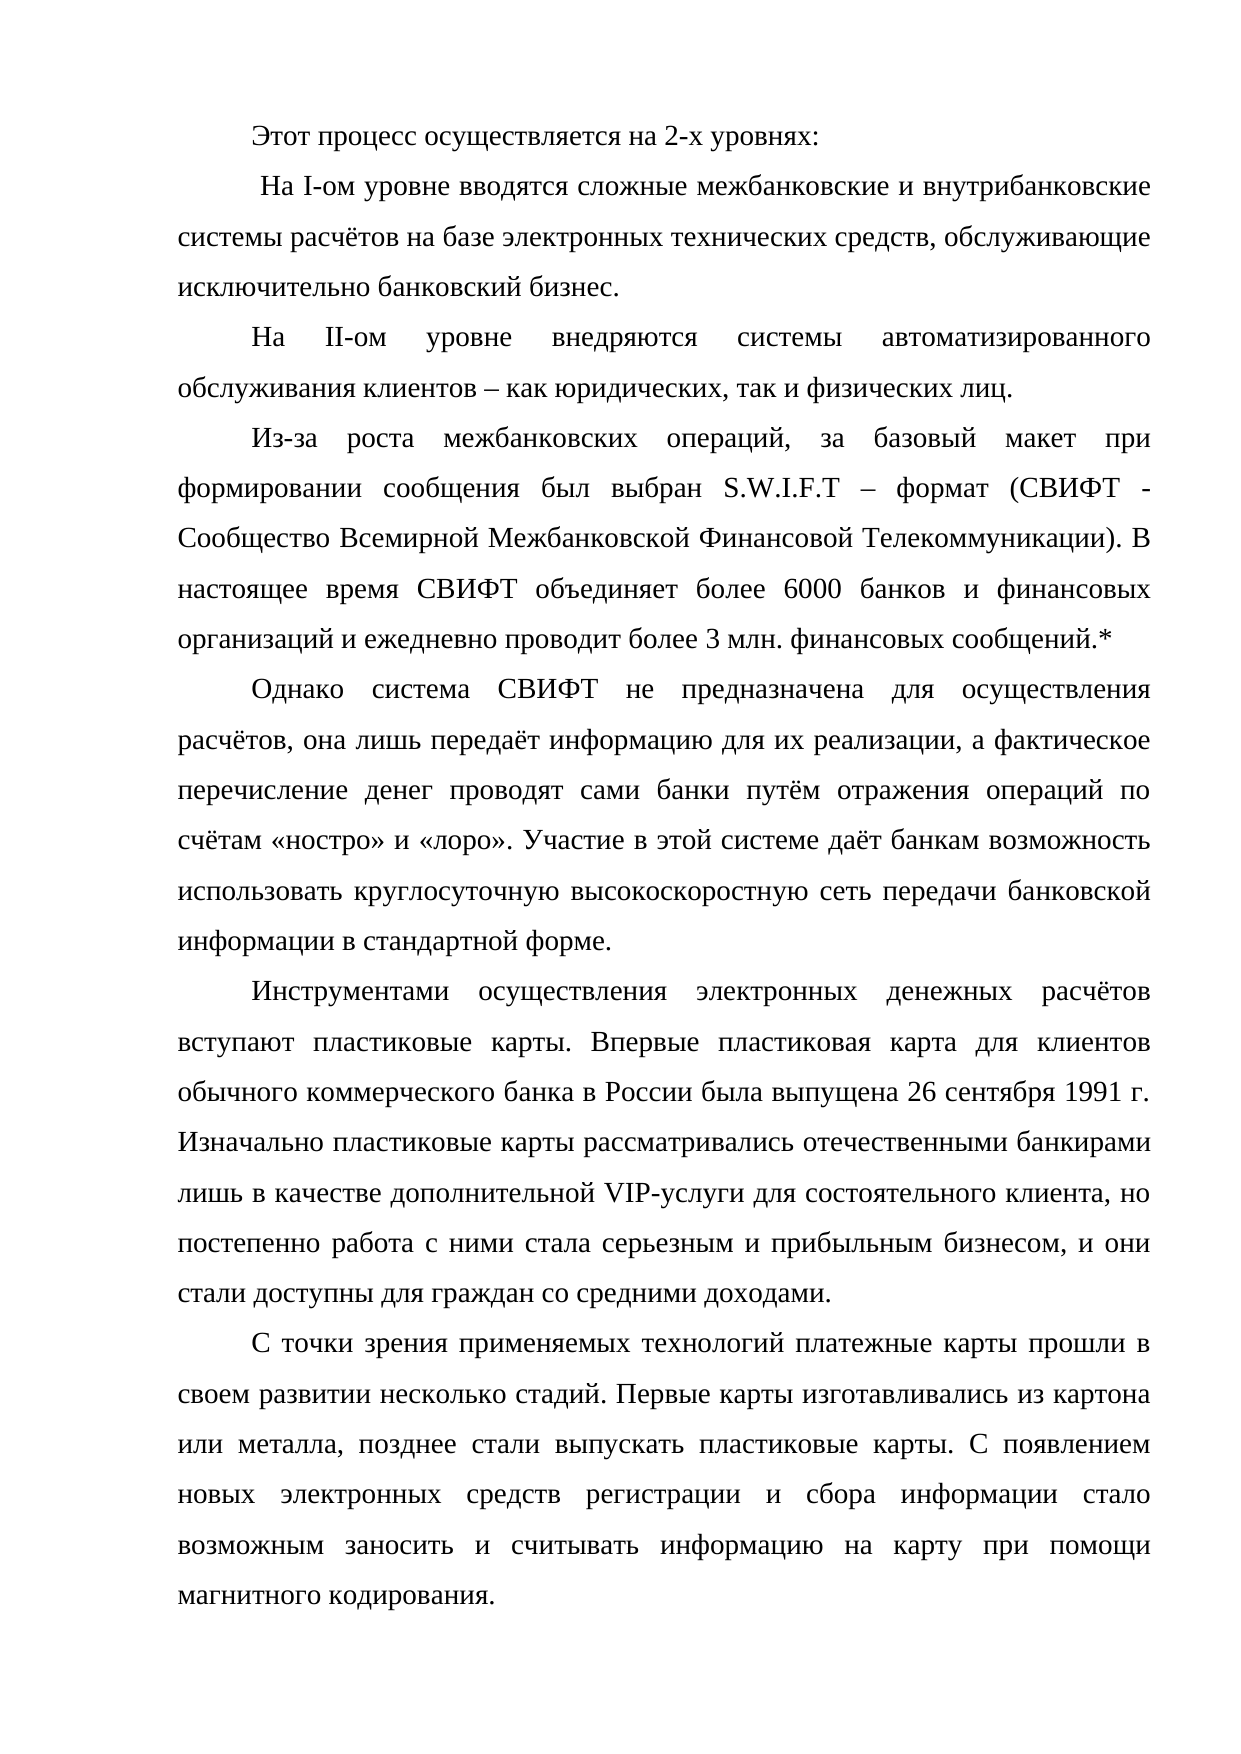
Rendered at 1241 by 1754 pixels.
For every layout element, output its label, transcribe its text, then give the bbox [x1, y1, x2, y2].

text На I-ом уровне вводятся сложные межбанковские и внутрибанковские системы расчётов на базе электронных технических средств, обслуживающие исключительно банковский бизнес. [177, 168, 1152, 303]
text Этот процесс осуществляется на 2-х уровнях: [177, 118, 1152, 152]
text Однако система СВИФТ не предназначена для осуществления расчётов, она лишь передаёт информацию для их реализации, а фактическое перечисление денег проводят сами банки путём отражения операций по счётам «ностро» и «лоро». Участие в этой системе даёт банкам возможность использовать круглосуточную высокоскоростную сеть передачи банковской информации в стандартной форме. [177, 672, 1152, 957]
text С точки зрения применяемых технологий платежные карты прошли в своем развитии несколько стадий. Первые карты изготавливались из картона или металла, позднее стали выпускать пластиковые карты. С появлением новых электронных средств регистрации и сбора информации стало возможным заносить и считывать информацию на карту при помощи магнитного кодирования. [177, 1326, 1152, 1611]
text На II-ом уровне внедряются системы автоматизированного обслуживания клиентов – как юридических, так и физических лиц. [177, 319, 1152, 403]
text Инструментами осуществления электронных денежных расчётов вступают пластиковые карты. Впервые пластиковая карта для клиентов обычного коммерческого банка в России была выпущена 26 сентября . Изначально пластиковые карты рассматривались отечественными банкирами лишь в качестве дополнительной VIP-услуги для состоятельного клиента, но постепенно работа с ними стала серьезным и прибыльным бизнесом, и они стали доступны для граждан со средними доходами. [177, 973, 1152, 1309]
text Из-за роста межбанковских операций, за базовый макет при формировании сообщения был выбран S.W.I.F.T – формат (СВИФТ - Сообщество Всемирной Межбанковской Финансовой Телекоммуникации). В настоящее время СВИФТ объединяет более 6000 банков и финансовых организаций и ежедневно проводит более 3 млн. финансовых сообщений.* [177, 420, 1152, 655]
